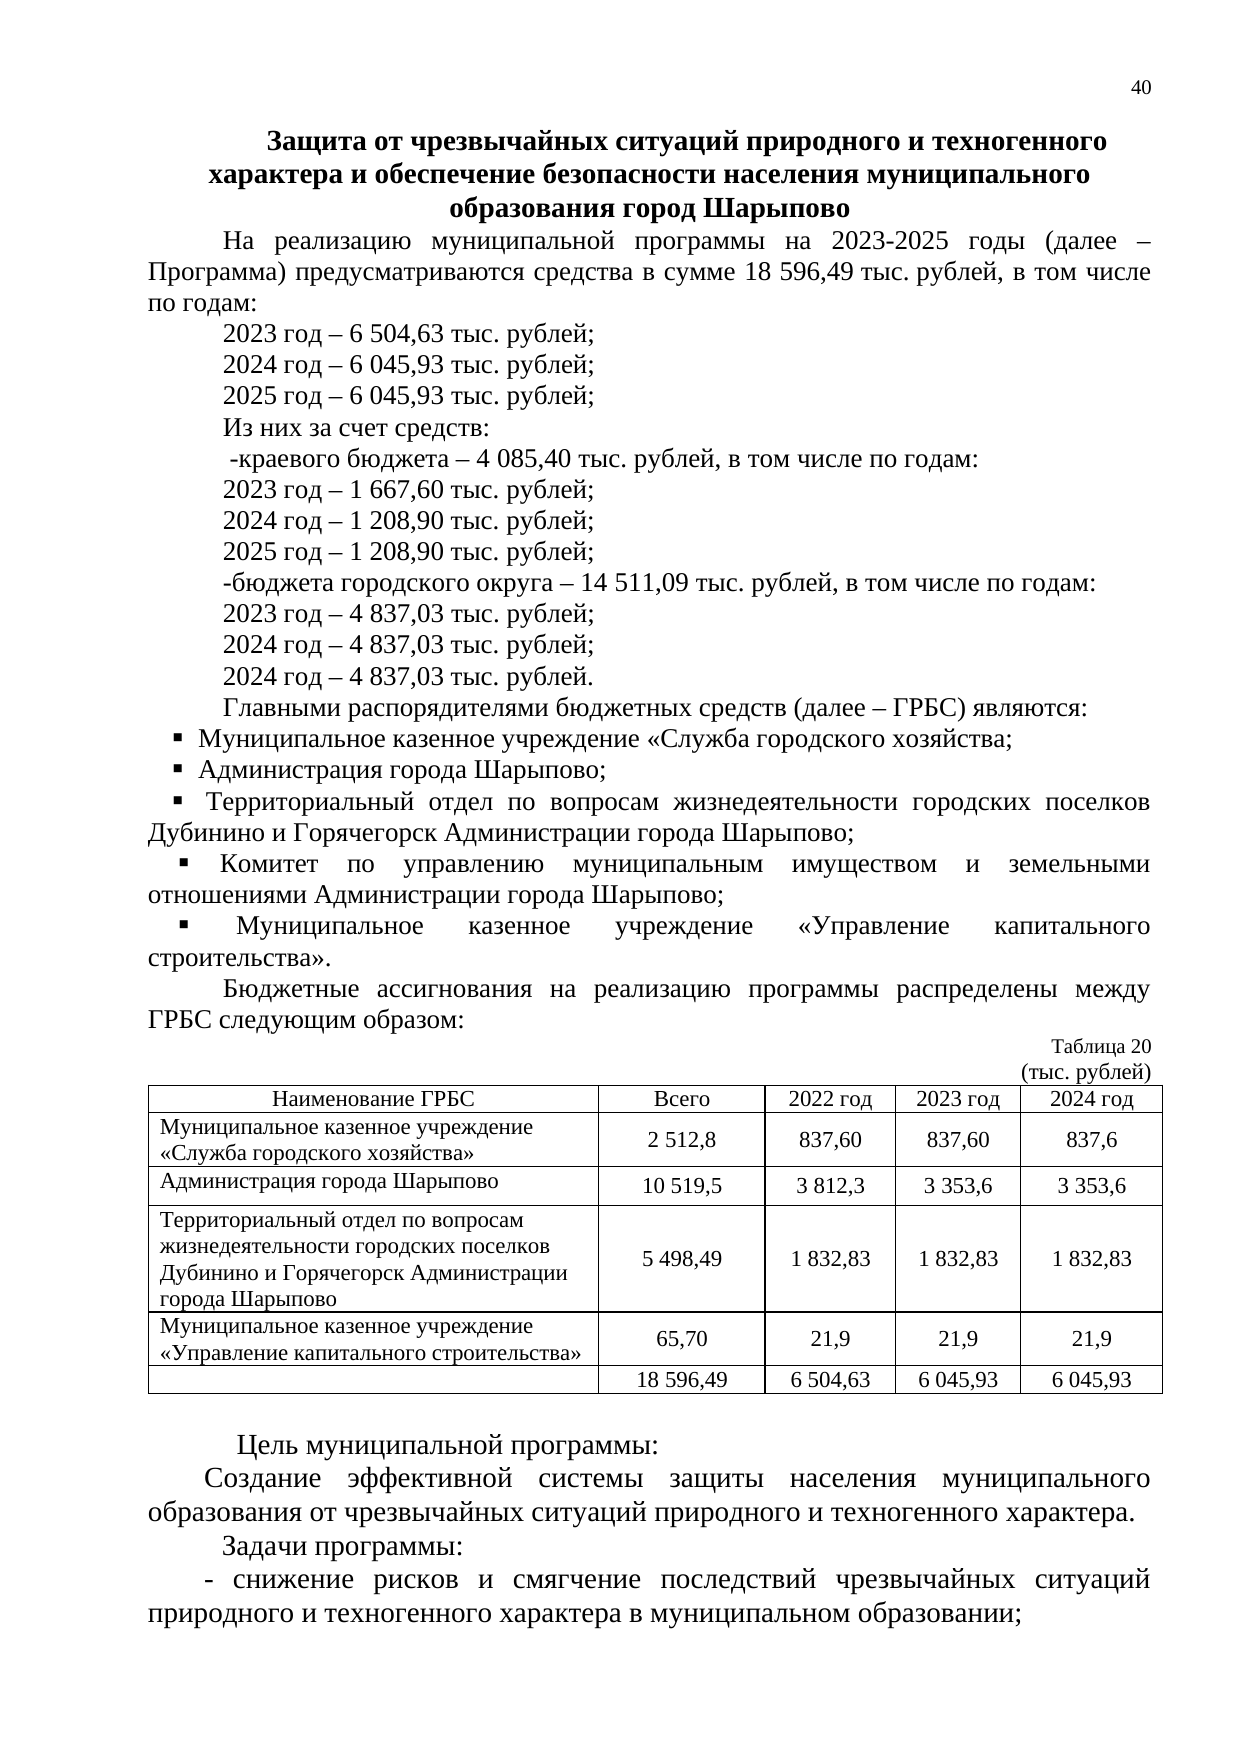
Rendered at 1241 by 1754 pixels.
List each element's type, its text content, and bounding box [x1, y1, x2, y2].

text 2025 год – 6 045,93 тыс. рублей; [148, 379, 1152, 411]
table_cell Территориальный отдел по вопросам жизнедеятельности городских поселков Дубинино и Горячегорск Администрации города Шарыпово [149, 1206, 598, 1311]
table_cell Муниципальное казенное учреждение «Служба городского хозяйства» [149, 1113, 598, 1166]
table_header 2023 год [896, 1086, 1020, 1112]
table_cell 3 812,3 [766, 1167, 895, 1205]
text 2024 год – 4 837,03 тыс. рублей. [148, 660, 1152, 691]
table_cell 6 045,93 [896, 1366, 1020, 1392]
text -краевого бюджета – 4 085,40 тыс. рублей, в том числе по годам: [148, 442, 1152, 473]
table_cell 18 596,49 [599, 1366, 764, 1392]
text (тыс. рублей) [148, 1058, 1152, 1084]
text 2023 год – 1 667,60 тыс. рублей; [148, 473, 1152, 504]
table_cell 21,9 [896, 1313, 1020, 1365]
text Создание эффективной системы защиты населения муниципального образования от чрезвычайных ситуаций природного и техногенного характера. [148, 1461, 1152, 1528]
table_header 2022 год [766, 1086, 895, 1112]
table_cell Администрация города Шарыпово [149, 1167, 598, 1205]
text Задачи программы: [148, 1528, 1152, 1561]
list Администрация города Шарыпово; [148, 753, 1152, 784]
table_cell 6 504,63 [766, 1366, 895, 1392]
table_cell 2 512,8 [599, 1113, 764, 1166]
table_cell 10 519,5 [599, 1167, 764, 1205]
table_header Всего [599, 1086, 764, 1112]
text Главными распорядителями бюджетных средств (далее – ГРБС) являются: [148, 691, 1152, 722]
text - снижение рисков и смягчение последствий чрезвычайных ситуаций природного и техногенного характера в муниципальном образовании; [148, 1561, 1152, 1628]
table_cell Муниципальное казенное учреждение «Управление капитального строительства» [149, 1313, 598, 1365]
text На реализацию муниципальной программы на 2023-2025 годы (далее – Программа) предусматриваются средства в сумме 18 596,49 тыс. рублей, в том числе по годам: [148, 224, 1152, 317]
text 2023 год – 4 837,03 тыс. рублей; [148, 597, 1152, 629]
list Комитет по управлению муниципальным имуществом и земельными отношениями Администрации города Шарыпово; [148, 847, 1152, 909]
table_header Наименование ГРБС [149, 1086, 598, 1112]
text Таблица 20 [148, 1034, 1152, 1058]
text Бюджетные ассигнования на реализацию программы распределены между ГРБС следующим образом: [148, 972, 1152, 1034]
table_cell 3 353,6 [1021, 1167, 1162, 1205]
table_cell [149, 1366, 598, 1392]
table_cell 21,9 [766, 1313, 895, 1365]
text Цель муниципальной программы: [148, 1427, 1152, 1461]
table_cell 1 832,83 [1021, 1206, 1162, 1311]
table_cell 5 498,49 [599, 1206, 764, 1311]
table_cell 837,60 [896, 1113, 1020, 1166]
list Муниципальное казенное учреждение «Управление капитального строительства». [148, 909, 1152, 972]
text Из них за счет средств: [148, 411, 1152, 442]
table_cell 837,6 [1021, 1113, 1162, 1166]
text -бюджета городского округа – 14 511,09 тыс. рублей, в том числе по годам: [148, 566, 1152, 597]
text 2023 год – 6 504,63 тыс. рублей; [148, 317, 1152, 348]
table_header 2024 год [1021, 1086, 1162, 1112]
table_cell 3 353,6 [896, 1167, 1020, 1205]
table_cell 65,70 [599, 1313, 764, 1365]
table_cell 837,60 [766, 1113, 895, 1166]
table_cell 21,9 [1021, 1313, 1162, 1365]
table_cell 1 832,83 [896, 1206, 1020, 1311]
text 2025 год – 1 208,90 тыс. рублей; [148, 535, 1152, 566]
text Защита от чрезвычайных ситуаций природного и техногенного характера и обеспечение безопасности населения муниципального образования город Шарыпово [148, 123, 1152, 224]
table_cell 6 045,93 [1021, 1366, 1162, 1392]
table_cell 1 832,83 [766, 1206, 895, 1311]
text 2024 год – 4 837,03 тыс. рублей; [148, 629, 1152, 660]
text 2024 год – 1 208,90 тыс. рублей; [148, 504, 1152, 535]
list Территориальный отдел по вопросам жизнедеятельности городских поселков Дубинино и Горячегорск Администрации города Шарыпово; [148, 784, 1152, 847]
list Муниципальное казенное учреждение «Служба городского хозяйства; [154, 722, 1152, 753]
text 2024 год – 6 045,93 тыс. рублей; [148, 348, 1152, 379]
